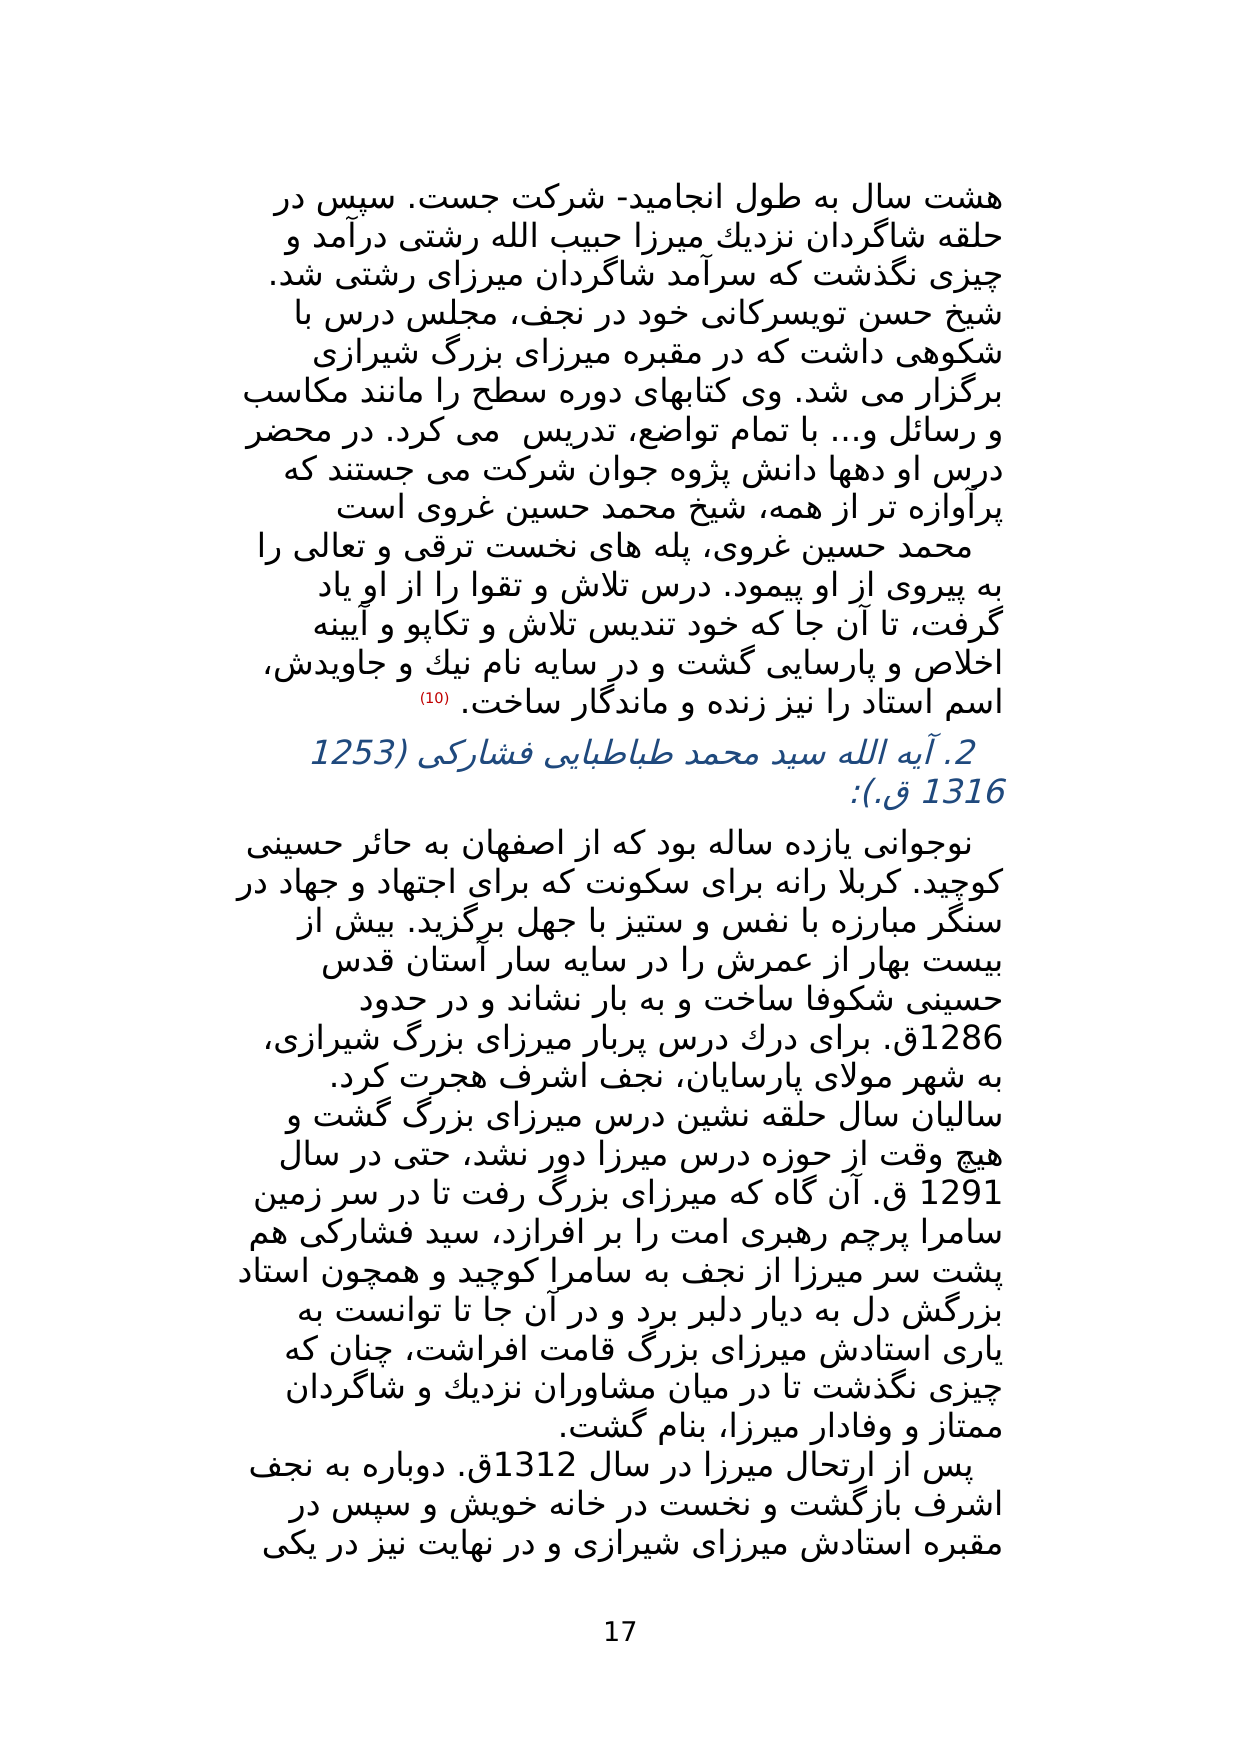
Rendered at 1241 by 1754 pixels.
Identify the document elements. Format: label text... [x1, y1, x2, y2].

text نوجوانى يازده ساله بود كه از اصفهان به حائر حسينى كوچيد. كربلا رانه براى سكونت كه براى اجتهاد و جهاد در سنگر مبارزه با نفس و ستيز با جهل برگزيد. بيش از بيست بهار از عمرش را در سايه سار آستان قدس حسينى شكوفا ساخت و به بار نشاند و در حدود 1286ق. براى درك درس پربار ميرزاى بزرگ شيرازى، به شهر مولاى پارسايان، نجف اشرف هجرت كرد. ساليان سال حلقه نشين درس ميرزاى بزرگ گشت و هيچ وقت از حوزه درس ميرزا دور نشد، حتى در سال 1291 ق. آن گاه كه ميرزاى بزرگ رفت تا در سر زمين سامرا پرچم رهبرى امت را بر افرازد، سيد فشاركى هم پشت سر ميرزا از نجف به سامرا كوچيد و همچون استاد بزرگش دل به ديار دلبر برد و در آن جا تا توانست به يارى استادش ميرزاى بزرگ قامت افراشت، چنان كه چيزى نگذشت تا در ميان مشاوران نزديك و شاگردان ممتاز و وفادار ميرزا، بنام گشت. [236, 824, 1004, 1446]
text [236, 177, 1004, 527]
subtitle 2. آيه الله سيد محمد طباطبايى فشاركى (1253 1316 ق.): [236, 734, 1004, 811]
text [236, 1446, 1004, 1562]
text محمد حسين غروى، پله هاى نخست ترقى و تعالى را به پيروى از او پيمود. درس تلاش و تقوا را از او ياد گرفت، تا آن جا كه خود تنديس تلاش و تكاپو و آيينه اخلاص و پارسايى گشت و در سايه نام نيك و جاويدش، اسم استاد را نيز زنده و ماندگار ساخت. (10) [236, 527, 1004, 721]
